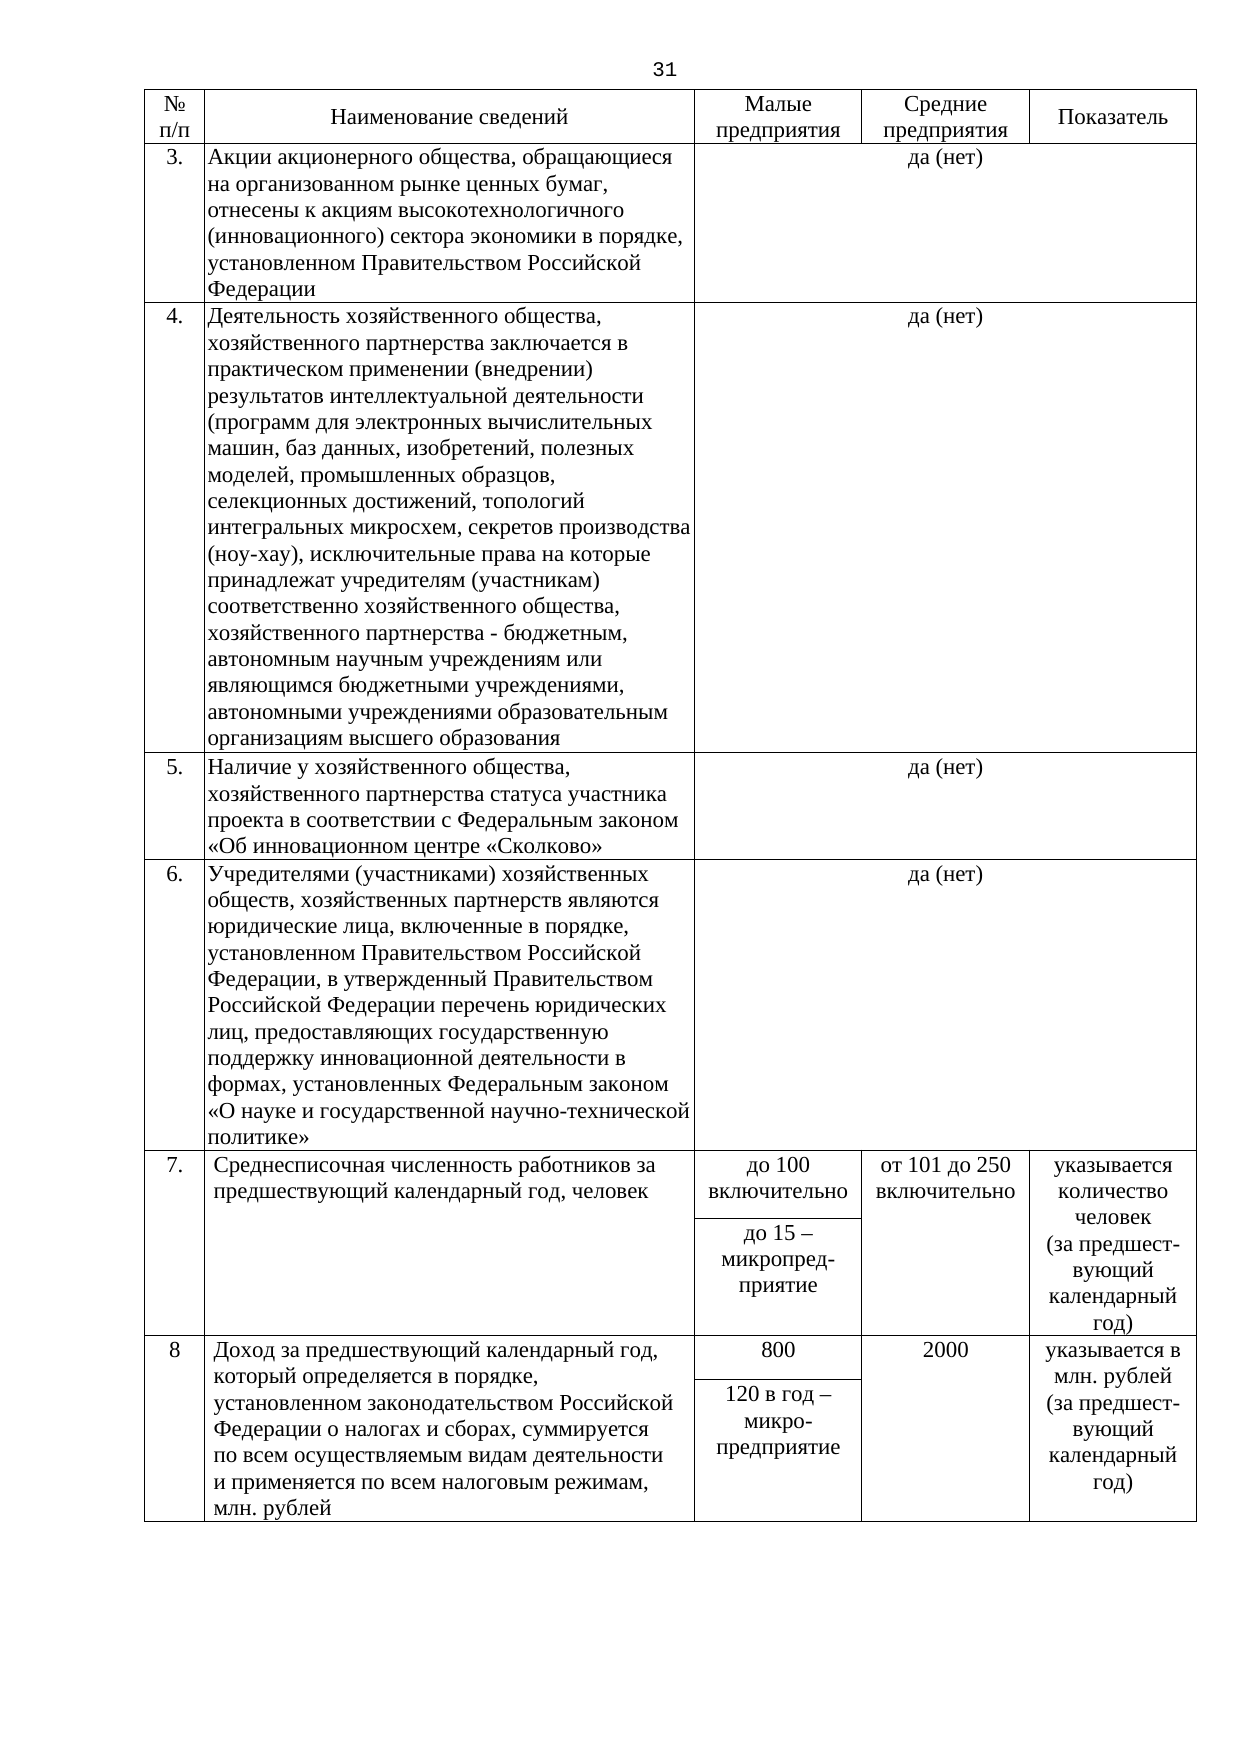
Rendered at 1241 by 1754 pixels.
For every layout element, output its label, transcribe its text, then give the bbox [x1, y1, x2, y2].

table_cell 3. [145, 144, 204, 302]
table_header № п/п [145, 90, 204, 142]
table_cell Среднесписочная численность работников за предшествующий календарный год, человек [205, 1151, 694, 1335]
table_cell Доход за предшествующий календарный год, который определяется в порядке, установленном законодательством Российской Федерации о налогах и сборах, суммируется по всем осуществляемым видам деятельности и применяется по всем налоговым режимам, млн. рублей [205, 1336, 694, 1521]
table_cell да (нет) [695, 303, 1196, 752]
table_header Средние предприятия [862, 90, 1029, 142]
table_cell да (нет) [695, 860, 1196, 1149]
table_cell до 15 – микропредприятие [695, 1219, 861, 1335]
table_header Малые предприятия [695, 90, 861, 142]
table_cell да (нет) [695, 753, 1196, 859]
table_cell 800 [695, 1336, 861, 1379]
table_cell Акции акционерного общества, обращающиеся на организованном рынке ценных бумаг, отнесены к акциям высокотехнологичного (инновационного) сектора экономики в порядке, установленном Правительством Российской Федерации [205, 144, 694, 302]
table_cell 5. [145, 753, 204, 859]
table_cell 6. [145, 860, 204, 1149]
table_cell указывается количество человек (за предшествующий календарный год) [1030, 1151, 1196, 1335]
table_cell указывается в млн. рублей (за предшествующий календарный год) [1030, 1336, 1196, 1521]
table_cell Деятельность хозяйственного общества, хозяйственного партнерства заключается в практическом применении (внедрении) результатов интеллектуальной деятельности (программ для электронных вычислительных машин, баз данных, изобретений, полезных моделей, промышленных образцов, селекционных достижений, топологий интегральных микросхем, секретов производства (ноу-хау), исключительные права на которые принадлежат учредителям (участникам) соответственно хозяйственного общества, хозяйственного партнерства - бюджетным, автономным научным учреждениям или являющимся бюджетными учреждениями, автономными учреждениями образовательным организациям высшего образования [205, 303, 694, 752]
table_cell от 101 до 250 включительно [862, 1151, 1029, 1335]
table_header Наименование сведений [205, 90, 694, 142]
table_cell 7. [145, 1151, 204, 1335]
table_header Показатель [1030, 90, 1196, 142]
table_cell 8 [145, 1336, 204, 1521]
table_cell до 100 включительно [695, 1151, 861, 1218]
table_cell да (нет) [695, 144, 1196, 302]
table_cell 2000 [862, 1336, 1029, 1521]
table_cell 4. [145, 303, 204, 752]
table_cell 120 в год – микропредприятие [695, 1380, 861, 1521]
table_cell Наличие у хозяйственного общества, хозяйственного партнерства статуса участника проекта в соответствии с Федеральным законом «Об инновационном центре «Сколково» [205, 753, 694, 859]
table_cell Учредителями (участниками) хозяйственных обществ, хозяйственных партнерств являются юридические лица, включенные в порядке, установленном Правительством Российской Федерации, в утвержденный Правительством Российской Федерации перечень юридических лиц, предоставляющих государственную поддержку инновационной деятельности в формах, установленных Федеральным законом «О науке и государственной научно-технической политике» [205, 860, 694, 1149]
